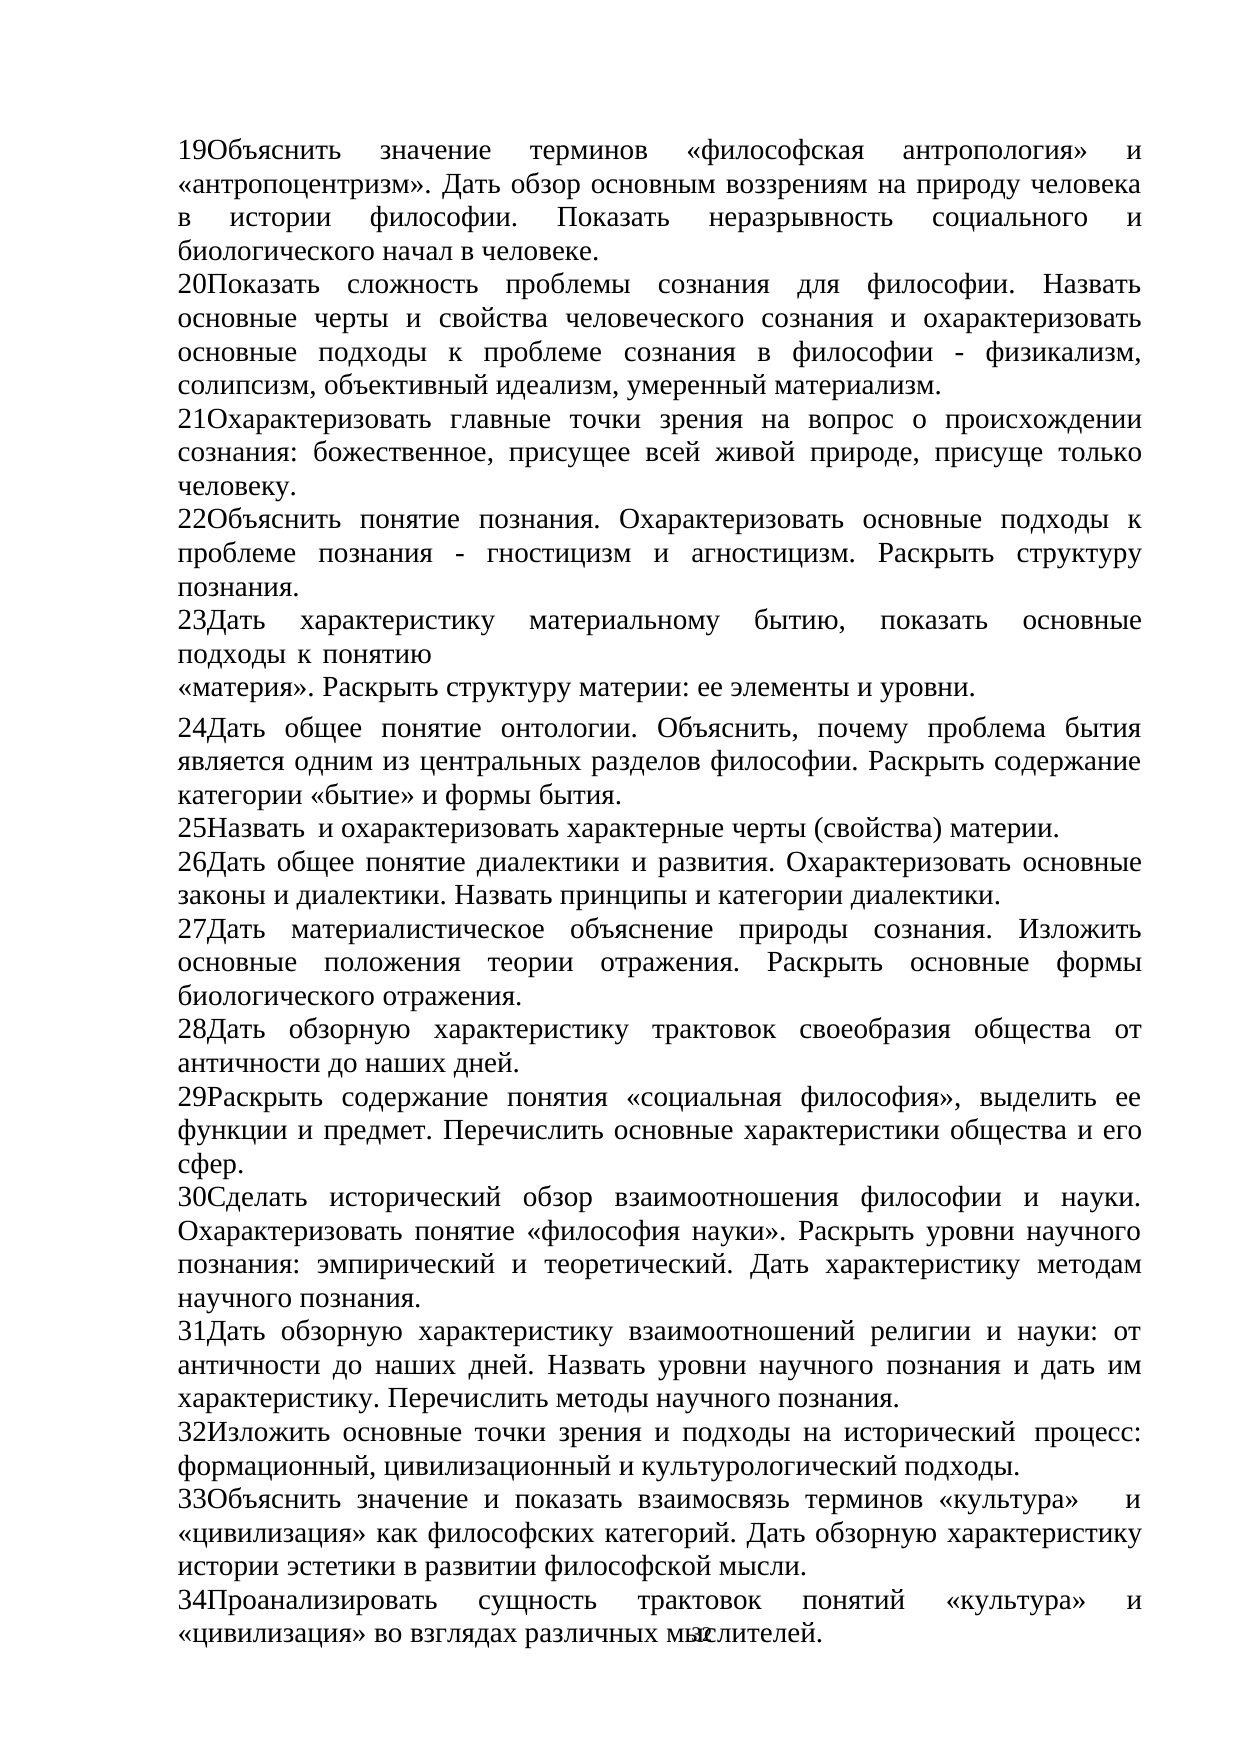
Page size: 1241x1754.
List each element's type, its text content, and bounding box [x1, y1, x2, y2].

text «материя». Раскрыть структуру материи: ее элементы и уровни. [177, 669, 1142, 703]
list 29Раскрыть содержание понятия «социальная философия», выделить ее функции и предмет. Перечислить основные характеристики общества и его сфер. [177, 1079, 1142, 1179]
list 22Объяснить понятие познания. Охарактеризовать основные подходы к проблеме познания - гностицизм и агностицизм. Раскрыть структуру познания. [177, 502, 1142, 602]
list 19Объяснить значение терминов «философская антропология» и «антропоцентризм». Дать обзор основным воззрениям на природу человека в истории философии. Показать неразрывность социального и биологического начал в человеке. [177, 132, 1142, 267]
list 34Проанализировать сущность трактовок понятий «культура» и «цивилизация» во взглядах различных мыслителей. [177, 1582, 1142, 1649]
list 25Назвать и охарактеризовать характерные черты (свойства) материи. [177, 810, 1142, 844]
list 27Дать материалистическое объяснение природы сознания. Изложить основные положения теории отражения. Раскрыть основные формы биологического отражения. [177, 911, 1142, 1012]
list 28Дать обзорную характеристику трактовок своеобразия общества от античности до наших дней. [177, 1012, 1142, 1079]
list 31Дать обзорную характеристику взаимоотношений религии и науки: от античности до наших дней. Назвать уровни научного познания и дать им характеристику. Перечислить методы научного познания. [177, 1313, 1142, 1414]
list 33Объяснить значение и показать взаимосвязь терминов «культура» и «цивилизация» как философских категорий. Дать обзорную характеристику истории эстетики в развитии философской мысли. [177, 1481, 1142, 1582]
list 21Охарактеризовать главные точки зрения на вопрос о происхождении сознания: божественное, присущее всей живой природе, присуще только человеку. [177, 401, 1142, 502]
list 32Изложить основные точки зрения и подходы на исторический процесс: формационный, цивилизационный и культурологический подходы. [177, 1414, 1142, 1481]
list 20Показать сложность проблемы сознания для философии. Назвать основные черты и свойства человеческого сознания и охарактеризовать основные подходы к проблеме сознания в философии - физикализм, солипсизм, объективный идеализм, умеренный материализм. [177, 267, 1142, 401]
list 23Дать характеристику материальному бытию, показать основные подходы к понятию [177, 602, 1142, 669]
list 24Дать общее понятие онтологии. Объяснить, почему проблема бытия является одним из центральных разделов философии. Раскрыть содержание категории «бытие» и формы бытия. [177, 710, 1142, 810]
list 30Сделать исторический обзор взаимоотношения философии и науки. Охарактеризовать понятие «философия науки». Раскрыть уровни научного познания: эмпирический и теоретический. Дать характеристику методам научного познания. [177, 1179, 1142, 1313]
list 26Дать общее понятие диалектики и развития. Охарактеризовать основные законы и диалектики. Назвать принципы и категории диалектики. [177, 844, 1142, 911]
